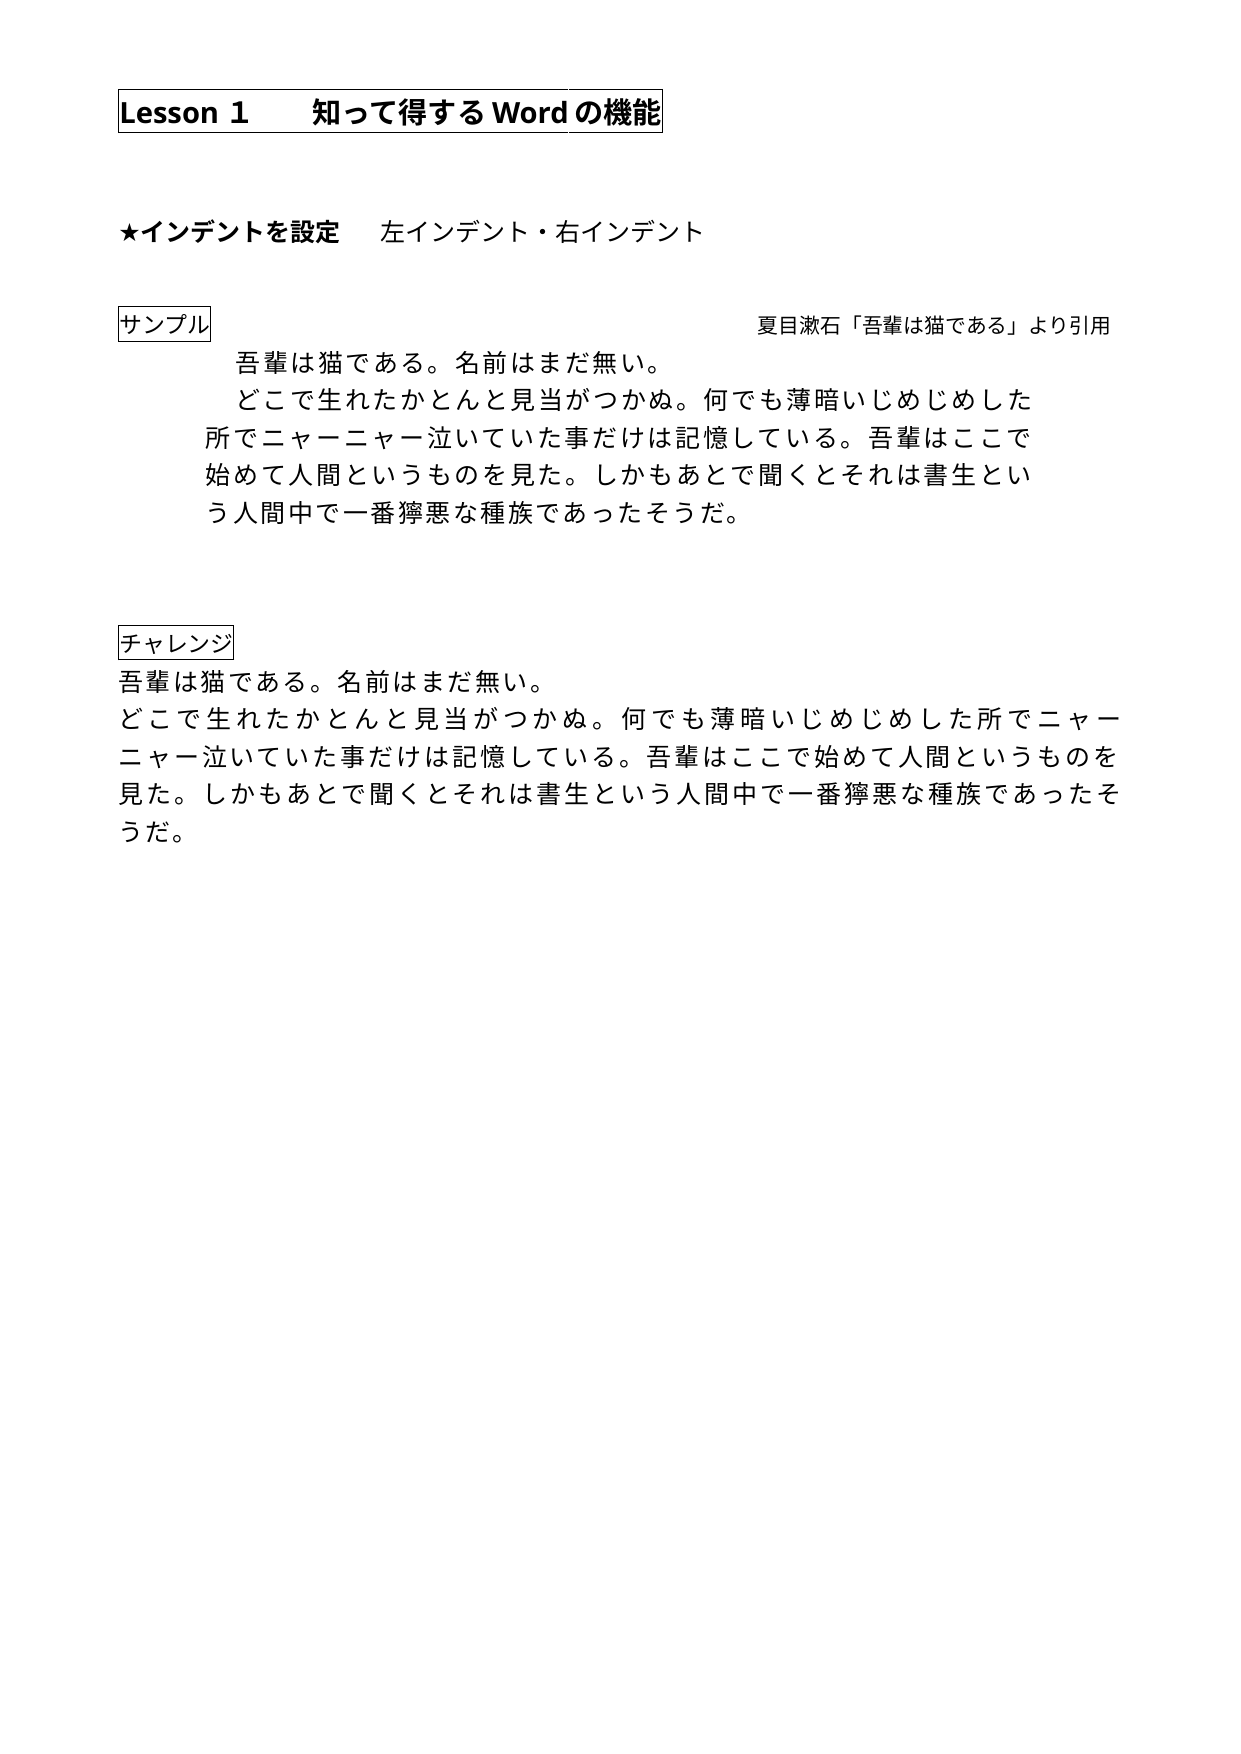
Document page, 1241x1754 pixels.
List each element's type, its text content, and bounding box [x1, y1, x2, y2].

text どこで生れたかとんと見当がつかぬ。何でも薄暗いじめじめした所でニャーニャー泣いていた事だけは記憶している。吾輩はここで始めて人間というものを見た。しかもあとで聞くとそれは書生という人間中で一番獰悪な種族であったそうだ。 [206, 380, 1034, 530]
text チャレンジ [118, 624, 1122, 661]
text 吾輩は猫である。名前はまだ無い。 [206, 343, 1034, 380]
text サンプル 夏目漱石「吾輩は猫である」より引用 [118, 305, 1122, 343]
text どこで生れたかとんと見当がつかぬ。何でも薄暗いじめじめした所でニャーニャー泣いていた事だけは記憶している。吾輩はここで始めて人間というものを見た。しかもあとで聞くとそれは書生という人間中で一番獰悪な種族であったそうだ。 [118, 699, 1122, 849]
text 吾輩は猫である。名前はまだ無い。 [118, 661, 1122, 699]
text ★インデントを設定 左インデント・右インデント [118, 211, 1122, 249]
